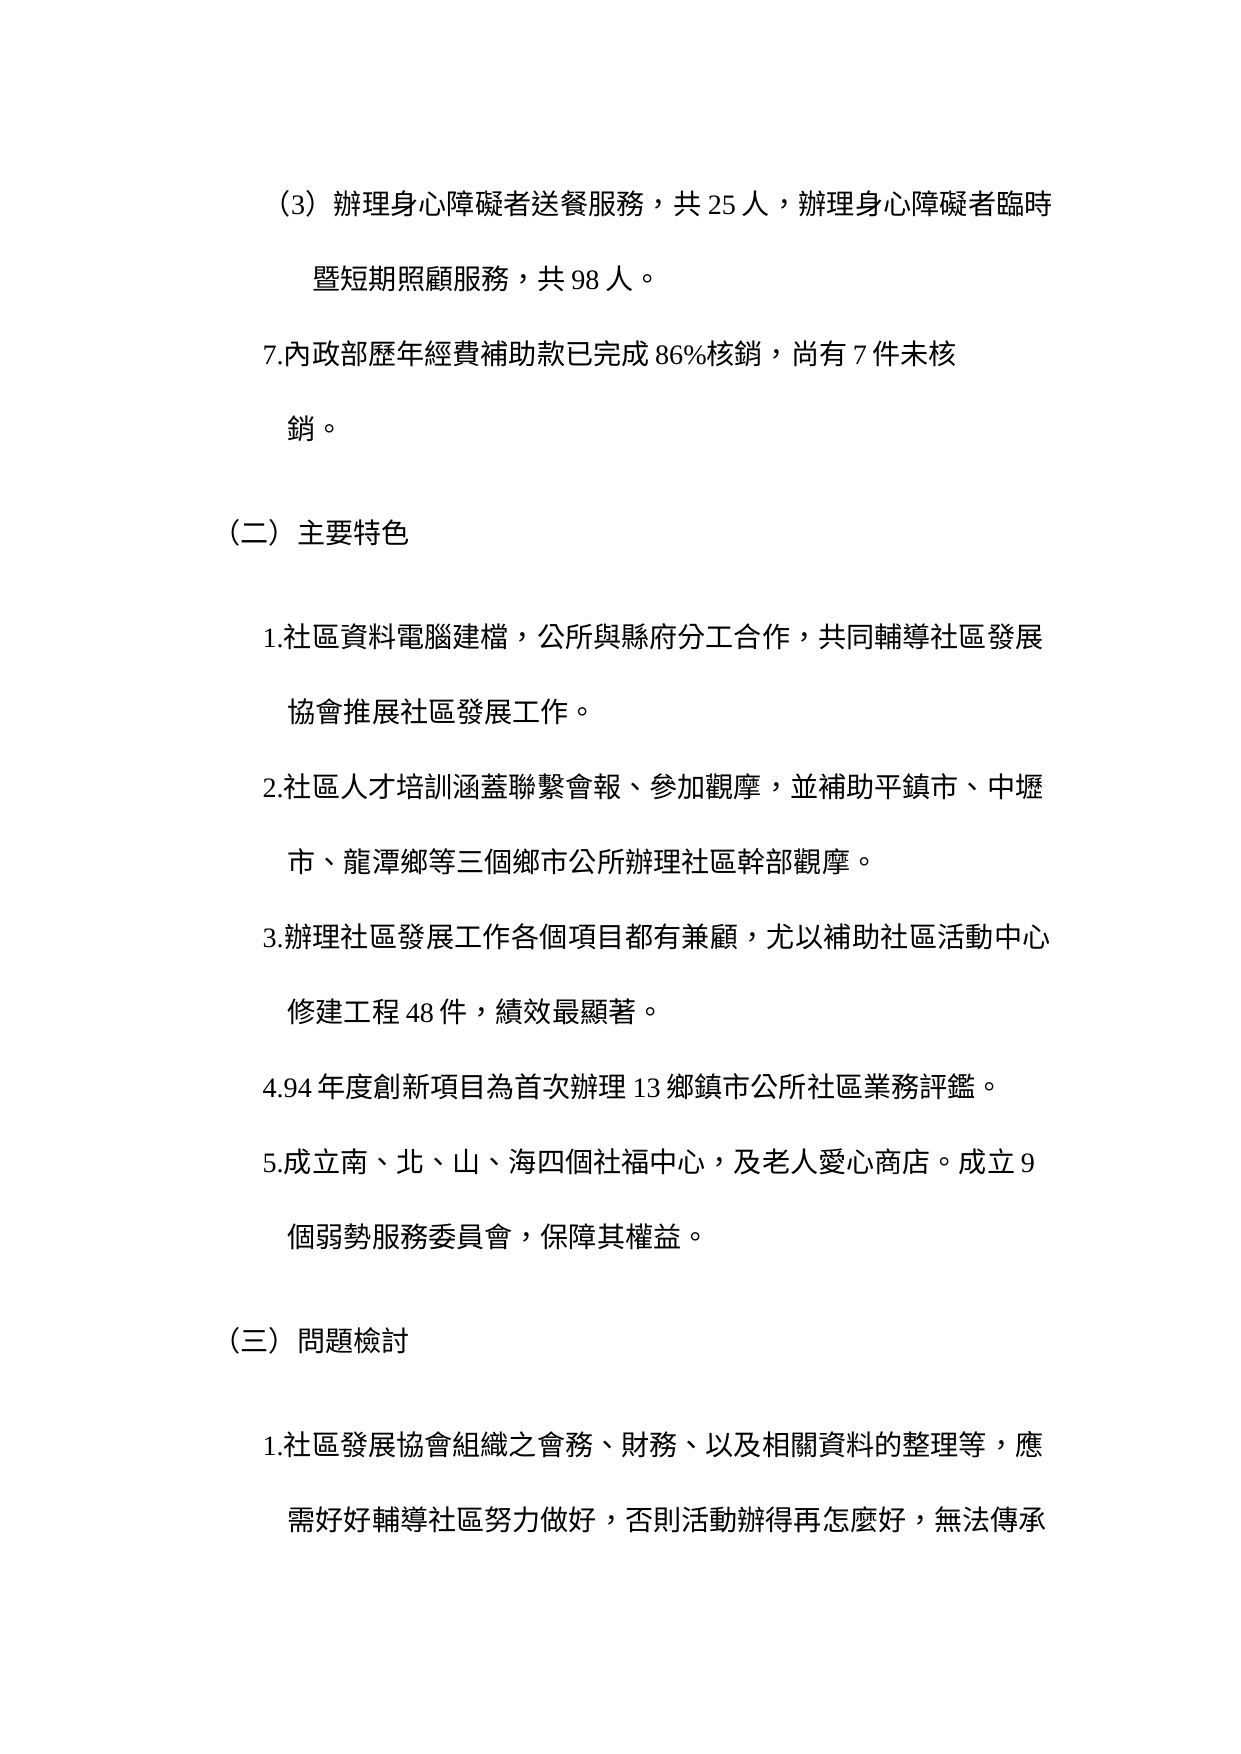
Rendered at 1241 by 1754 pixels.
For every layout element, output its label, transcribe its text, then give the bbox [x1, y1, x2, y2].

text 7.內政部歷年經費補助款已完成86%核銷，尚有7件未核銷。 [262, 314, 978, 464]
text 3.辦理社區發展工作各個項目都有兼顧，尤以補助社區活動中心修建工程48件，績效最顯著。 [262, 898, 1053, 1048]
text （二）主要特色 [187, 494, 978, 569]
text 5.成立南、北、山、海四個社福中心，及老人愛心商店。成立9個弱勢服務委員會，保障其權益。 [262, 1123, 1053, 1273]
text 2.社區人才培訓涵蓋聯繫會報、參加觀摩，並補助平鎮市、中壢市、龍潭鄉等三個鄉市公所辦理社區幹部觀摩。 [262, 748, 1053, 898]
text （3）辦理身心障礙者送餐服務，共25人，辦理身心障礙者臨時暨短期照顧服務，共98人。 [262, 164, 1053, 314]
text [262, 1406, 1053, 1556]
text 4.94年度創新項目為首次辦理13鄉鎮市公所社區業務評鑑。 [262, 1048, 1053, 1123]
text （三）問題檢討 [187, 1302, 978, 1377]
text 1.社區資料電腦建檔，公所與縣府分工合作，共同輔導社區發展協會推展社區發展工作。 [262, 598, 1053, 748]
